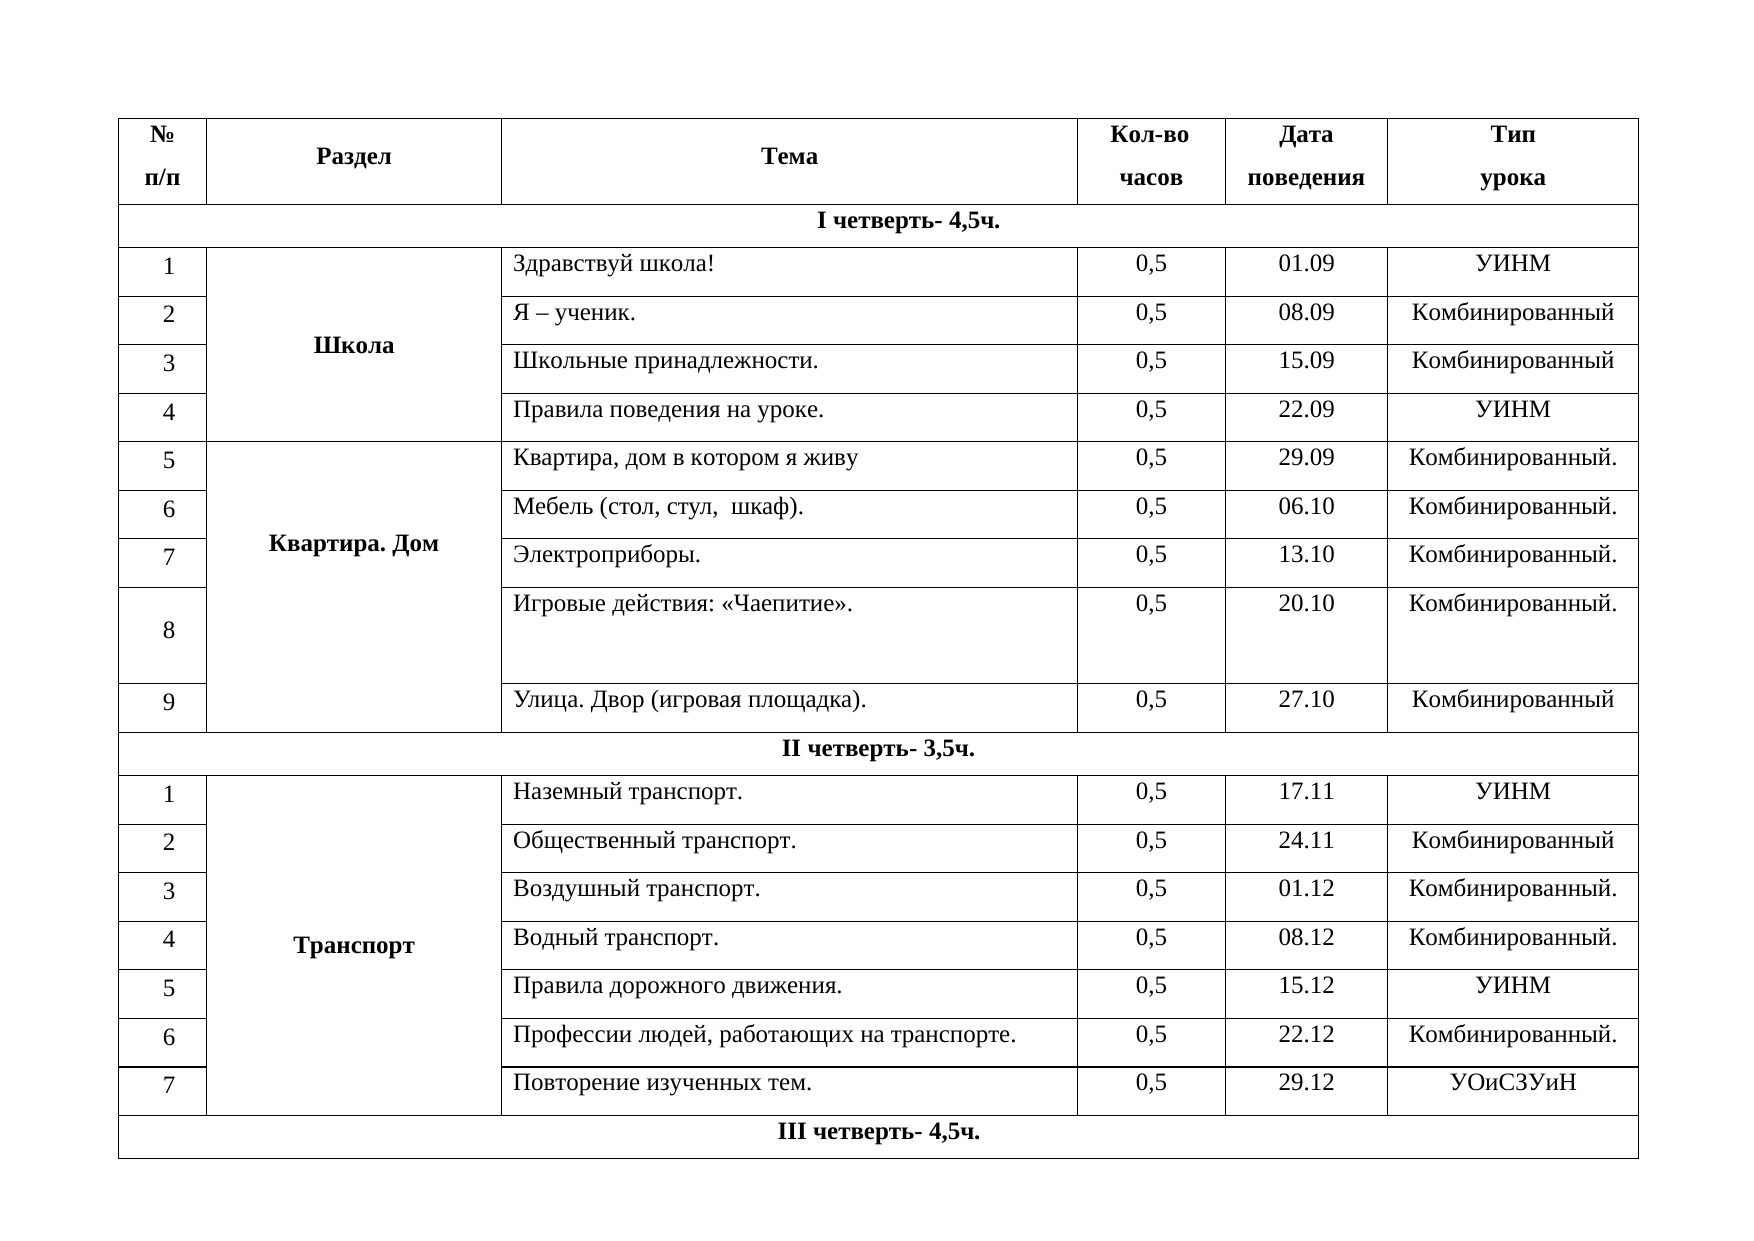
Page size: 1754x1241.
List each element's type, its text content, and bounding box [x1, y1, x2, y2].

table_cell 01.09 [1226, 248, 1387, 296]
table_cell 15.09 [1226, 345, 1387, 393]
table_cell Комбинированный. [1388, 873, 1638, 921]
table_cell Профессии людей, работающих на транспорте. [502, 1019, 1077, 1066]
table_cell III четверть- 4,5ч. [119, 1116, 1638, 1158]
table_cell 0,5 [1078, 1019, 1225, 1066]
table_cell 22.09 [1226, 394, 1387, 441]
table_cell Повторение изученных тем. [502, 1068, 1077, 1115]
table_cell 4 [119, 922, 206, 969]
table_cell Комбинированный. [1388, 1019, 1638, 1066]
table_cell 7 [119, 1068, 206, 1115]
table_cell Комбинированный. [1388, 922, 1638, 969]
table_cell УИНМ [1388, 776, 1638, 824]
table_cell УИНМ [1388, 394, 1638, 441]
table_cell 15.12 [1226, 970, 1387, 1018]
table_cell 0,5 [1078, 442, 1225, 490]
table_cell 6 [119, 1019, 206, 1066]
table_cell Школа [207, 248, 501, 441]
table_cell 22.12 [1226, 1019, 1387, 1066]
table_cell Комбинированный [1388, 345, 1638, 393]
table_cell 0,5 [1078, 776, 1225, 824]
table_cell 1 [119, 776, 206, 824]
table_cell Транспорт [207, 776, 501, 1115]
table_cell 0,5 [1078, 684, 1225, 732]
table_cell 0,5 [1078, 491, 1225, 538]
table_cell Школьные принадлежности. [502, 345, 1077, 393]
table_cell УОиСЗУиН [1388, 1068, 1638, 1115]
table_cell Комбинированный. [1388, 588, 1638, 683]
table_cell 08.09 [1226, 297, 1387, 344]
table_cell 3 [119, 345, 206, 393]
table_header Раздел [207, 119, 501, 204]
table_cell Общественный транспорт. [502, 825, 1077, 872]
table_cell 0,5 [1078, 922, 1225, 969]
table_cell 29.09 [1226, 442, 1387, 490]
table_cell 0,5 [1078, 970, 1225, 1018]
table_cell 8 [119, 588, 206, 683]
table_cell 17.11 [1226, 776, 1387, 824]
table_cell 0,5 [1078, 539, 1225, 587]
table_cell Комбинированный [1388, 297, 1638, 344]
table_cell 9 [119, 684, 206, 732]
table_cell Здравствуй школа! [502, 248, 1077, 296]
table_cell 01.12 [1226, 873, 1387, 921]
table_cell Квартира. Дом [207, 442, 501, 732]
table_cell 0,5 [1078, 873, 1225, 921]
table_cell Водный транспорт. [502, 922, 1077, 969]
table_cell Правила дорожного движения. [502, 970, 1077, 1018]
table_cell Квартира, дом в котором я живу [502, 442, 1077, 490]
table_cell 3 [119, 873, 206, 921]
table_cell 1 [119, 248, 206, 296]
table_cell Воздушный транспорт. [502, 873, 1077, 921]
table_cell 0,5 [1078, 297, 1225, 344]
table_cell 5 [119, 442, 206, 490]
table_cell 27.10 [1226, 684, 1387, 732]
table_cell 6 [119, 491, 206, 538]
table_header Тема [502, 119, 1077, 204]
table_cell Правила поведения на уроке. [502, 394, 1077, 441]
table_cell 13.10 [1226, 539, 1387, 587]
table_cell 4 [119, 394, 206, 441]
table_cell 0,5 [1078, 394, 1225, 441]
table_cell 0,5 [1078, 825, 1225, 872]
table_cell Комбинированный. [1388, 442, 1638, 490]
table_header Кол-во часов [1078, 119, 1225, 204]
table_cell 0,5 [1078, 248, 1225, 296]
table_cell УИНМ [1388, 970, 1638, 1018]
table_cell II четверть- 3,5ч. [119, 733, 1638, 775]
table_cell Наземный транспорт. [502, 776, 1077, 824]
table_header Дата поведения [1226, 119, 1387, 204]
table_cell 2 [119, 825, 206, 872]
table_cell Комбинированный [1388, 825, 1638, 872]
table_cell I четверть- 4,5ч. [119, 205, 1638, 247]
table_cell 2 [119, 297, 206, 344]
table_cell Комбинированный [1388, 684, 1638, 732]
table_cell 0,5 [1078, 345, 1225, 393]
table_header № п/п [119, 119, 206, 204]
table_cell 24.11 [1226, 825, 1387, 872]
table_cell Электроприборы. [502, 539, 1077, 587]
table_header Тип урока [1388, 119, 1638, 204]
table_cell 7 [119, 539, 206, 587]
table_cell Комбинированный. [1388, 539, 1638, 587]
table_cell 08.12 [1226, 922, 1387, 969]
table_cell УИНМ [1388, 248, 1638, 296]
table_cell 0,5 [1078, 588, 1225, 683]
table_cell Игровые действия: «Чаепитие». [502, 588, 1077, 683]
table_cell 5 [119, 970, 206, 1018]
table_cell 20.10 [1226, 588, 1387, 683]
table_cell Улица. Двор (игровая площадка). [502, 684, 1077, 732]
table_cell Я – ученик. [502, 297, 1077, 344]
table_cell 29.12 [1226, 1068, 1387, 1115]
table_cell 06.10 [1226, 491, 1387, 538]
table_cell Комбинированный. [1388, 491, 1638, 538]
table_cell Мебель (стол, стул, шкаф). [502, 491, 1077, 538]
table_cell 0,5 [1078, 1068, 1225, 1115]
